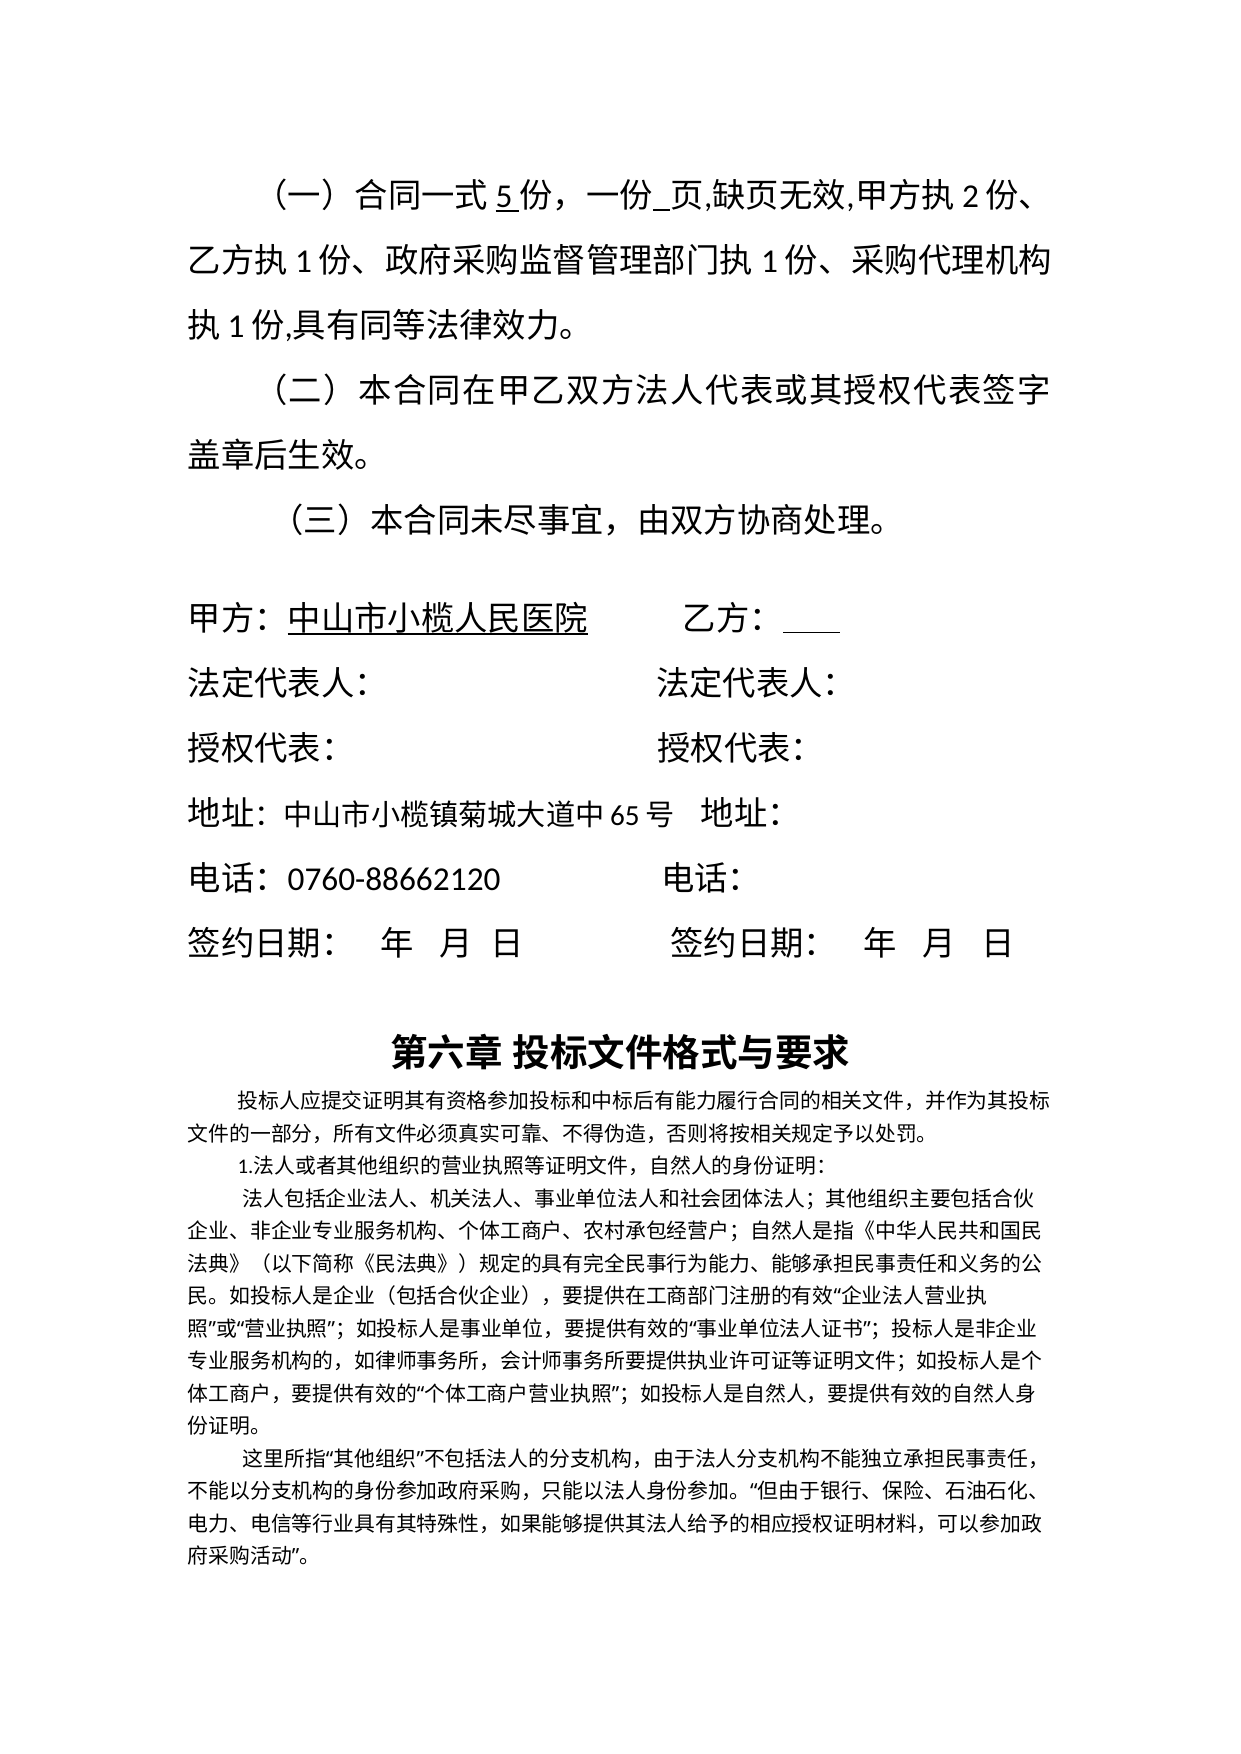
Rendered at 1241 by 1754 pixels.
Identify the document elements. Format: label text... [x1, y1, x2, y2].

text 这里所指“其他组织”不包括法人的分支机构，由于法人分支机构不能独立承担民事责任，不能以分支机构的身份参加政府采购，只能以法人身份参加。“但由于银行、保险、石油石化、电力、电信等行业具有其特殊性，如果能够提供其法人给予的相应授权证明材料，可以参加政府采购活动”。 [187, 1442, 1053, 1572]
text （一）合同一式5份，一份 页,缺页无效,甲方执2份、乙方执1份、政府采购监督管理部门执1份、采购代理机构执1份,具有同等法律效力。 [187, 162, 1053, 357]
text （二）本合同在甲乙双方法人代表或其授权代表签字盖章后生效。 [187, 357, 1053, 487]
text 法人包括企业法人、机关法人、事业单位法人和社会团体法人；其他组织主要包括合伙企业、非企业专业服务机构、个体工商户、农村承包经营户；自然人是指《中华人民共和国民法典》（以下简称《民法典》）规定的具有完全民事行为能力、能够承担民事责任和义务的公民。如投标人是企业（包括合伙企业），要提供在工商部门注册的有效“企业法人营业执照”或“营业执照”；如投标人是事业单位，要提供有效的“事业单位法人证书”；投标人是非企业专业服务机构的，如律师事务所，会计师事务所要提供执业许可证等证明文件；如投标人是个体工商户，要提供有效的“个体工商户营业执照”；如投标人是自然人，要提供有效的自然人身份证明。 [187, 1182, 1053, 1442]
text 签约日期： 年 月 日 签约日期： 年 月 日 [187, 909, 1053, 974]
text 第六章 投标文件格式与要求 [187, 1020, 1053, 1085]
text 授权代表： 授权代表： [187, 714, 1053, 779]
text 甲方：中山市小榄人民医院 乙方： [187, 584, 1053, 649]
text 地址：中山市小榄镇菊城大道中65号 地址： [187, 779, 1053, 844]
text 电话：0760-88662120 电话： [187, 844, 1053, 909]
text 1.法人或者其他组织的营业执照等证明文件，自然人的身份证明： [187, 1150, 1053, 1182]
text 投标人应提交证明其有资格参加投标和中标后有能力履行合同的相关文件，并作为其投标文件的一部分，所有文件必须真实可靠、不得伪造，否则将按相关规定予以处罚。 [187, 1085, 1053, 1150]
text （三）本合同未尽事宜，由双方协商处理。 [270, 487, 1053, 552]
text 法定代表人： 法定代表人： [187, 649, 1053, 714]
